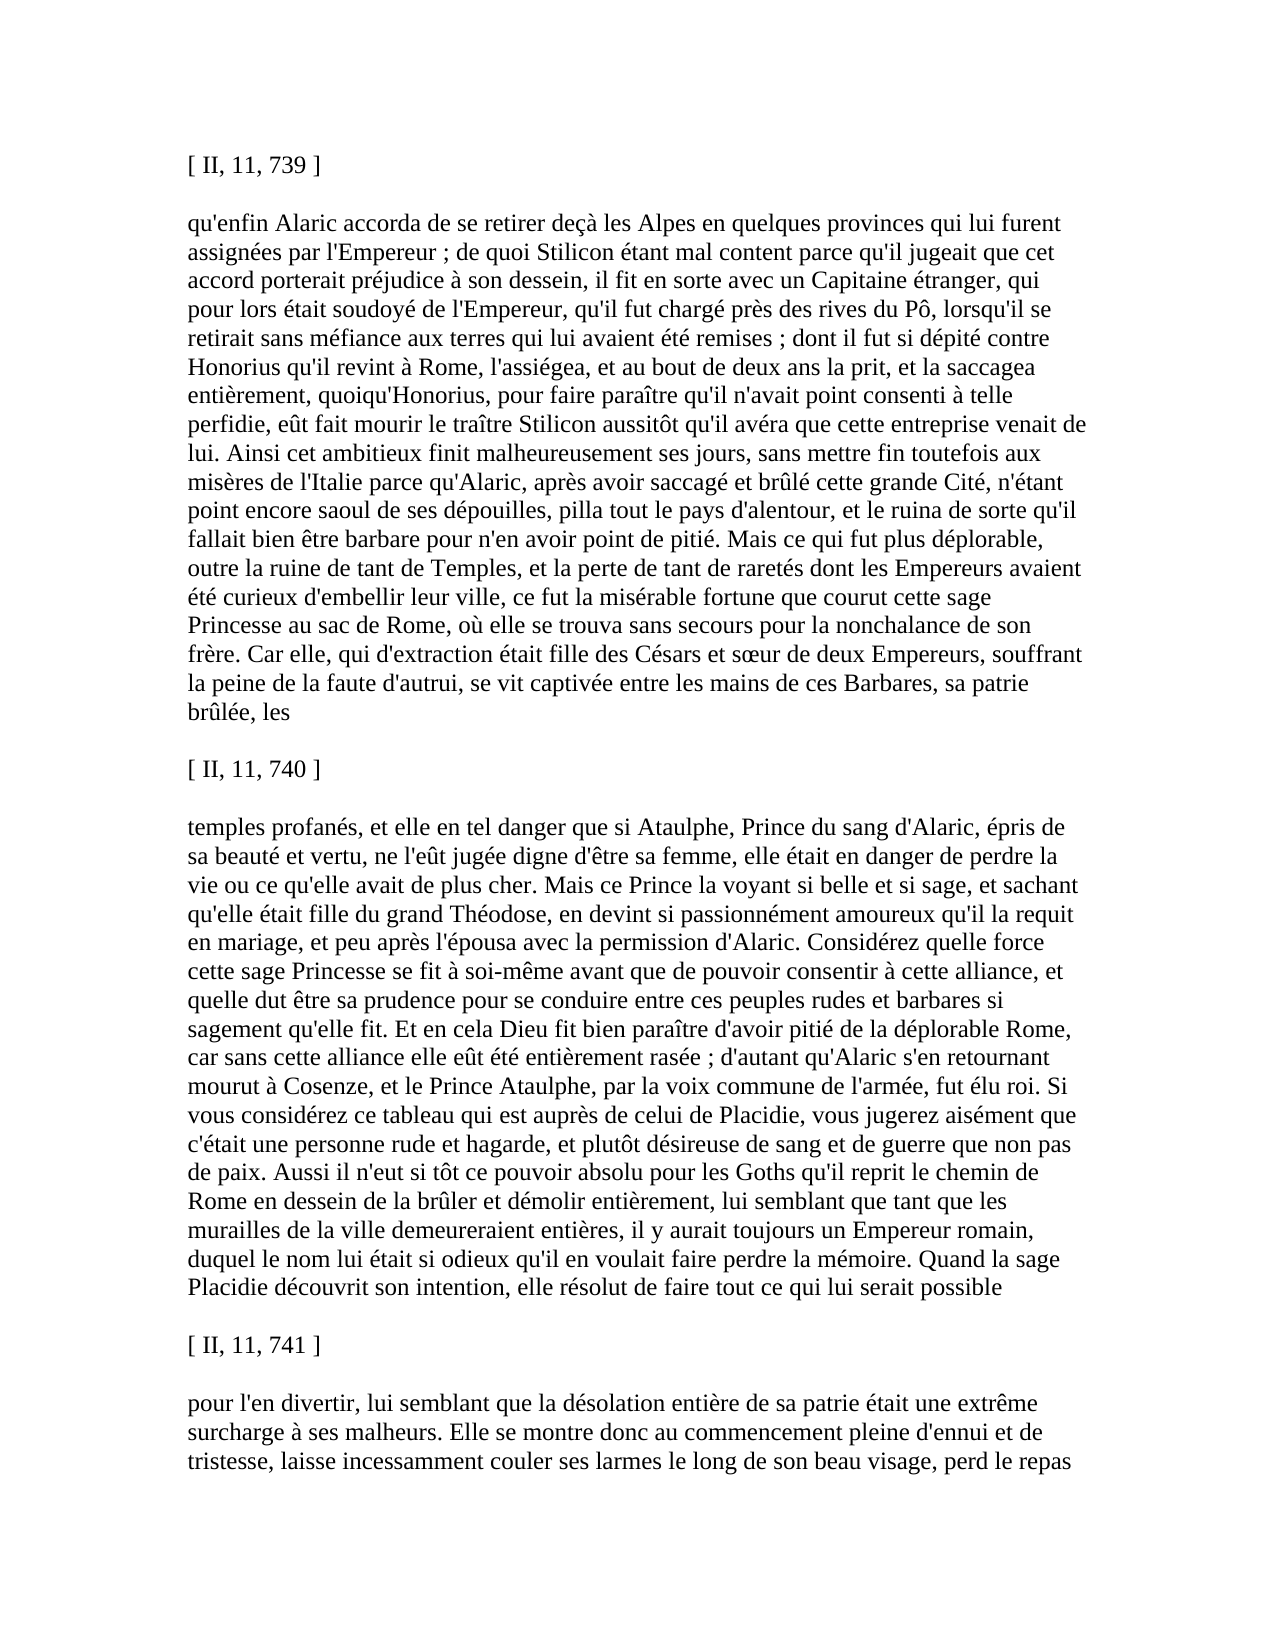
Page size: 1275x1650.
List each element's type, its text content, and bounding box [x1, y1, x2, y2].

text [ II, 11, 740 ] [187, 754, 1087, 783]
text [ II, 11, 739 ] [187, 150, 1087, 179]
text qu'enfin Alaric accorda de se retirer deçà les Alpes en quelques provinces qui lui furent assignées par l'Empereur ; de quoi Stilicon étant mal content parce qu'il jugeait que cet accord porterait préjudice à son dessein, il fit en sorte avec un Capitaine étranger, qui pour lors était soudoyé de l'Empereur, qu'il fut chargé près des rives du Pô, lorsqu'il se retirait sans méfiance aux terres qui lui avaient été remises ; dont il fut si dépité contre Honorius qu'il revint à Rome, l'assiégea, et au bout de deux ans la prit, et la saccagea entièrement, quoiqu'Honorius, pour faire paraître qu'il n'avait point consenti à telle perfidie, eût fait mourir le traître Stilicon aussitôt qu'il avéra que cette entreprise venait de lui. Ainsi cet ambitieux finit malheureusement ses jours, sans mettre fin toutefois aux misères de l'Italie parce qu'Alaric, après avoir saccagé et brûlé cette grande Cité, n'étant point encore saoul de ses dépouilles, pilla tout le pays d'alentour, et le ruina de sorte qu'il fallait bien être barbare pour n'en avoir point de pitié. Mais ce qui fut plus déplorable, outre la ruine de tant de Temples, et la perte de tant de raretés dont les Empereurs avaient été curieux d'embellir leur ville, ce fut la misérable fortune que courut cette sage Princesse au sac de Rome, où elle se trouva sans secours pour la nonchalance de son frère. Car elle, qui d'extraction était fille des Césars et sœur de deux Empereurs, souffrant la peine de la faute d'autrui, se vit captivée entre les mains de ces Barbares, sa patrie brûlée, les [187, 208, 1087, 725]
text temples profanés, et elle en tel danger que si Ataulphe, Prince du sang d'Alaric, épris de sa beauté et vertu, ne l'eût jugée digne d'être sa femme, elle était en danger de perdre la vie ou ce qu'elle avait de plus cher. Mais ce Prince la voyant si belle et si sage, et sachant qu'elle était fille du grand Théodose, en devint si passionnément amoureux qu'il la requit en mariage, et peu après l'épousa avec la permission d'Alaric. Considérez quelle force cette sage Princesse se fit à soi-même avant que de pouvoir consentir à cette alliance, et quelle dut être sa prudence pour se conduire entre ces peuples rudes et barbares si sagement qu'elle fit. Et en cela Dieu fit bien paraître d'avoir pitié de la déplorable Rome, car sans cette alliance elle eût été entièrement rasée ; d'autant qu'Alaric s'en retournant mourut à Cosenze, et le Prince Ataulphe, par la voix commune de l'armée, fut élu roi. Si vous considérez ce tableau qui est auprès de celui de Placidie, vous jugerez aisément que c'était une personne rude et hagarde, et plutôt désireuse de sang et de guerre que non pas de paix. Aussi il n'eut si tôt ce pouvoir absolu pour les Goths qu'il reprit le chemin de Rome en dessein de la brûler et démolir entièrement, lui semblant que tant que les murailles de la ville demeureraient entières, il y aurait toujours un Empereur romain, duquel le nom lui était si odieux qu'il en voulait faire perdre la mémoire. Quand la sage Placidie découvrit son intention, elle résolut de faire tout ce qui lui serait possible [187, 812, 1087, 1301]
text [187, 1388, 1087, 1474]
text [ II, 11, 741 ] [187, 1330, 1087, 1359]
